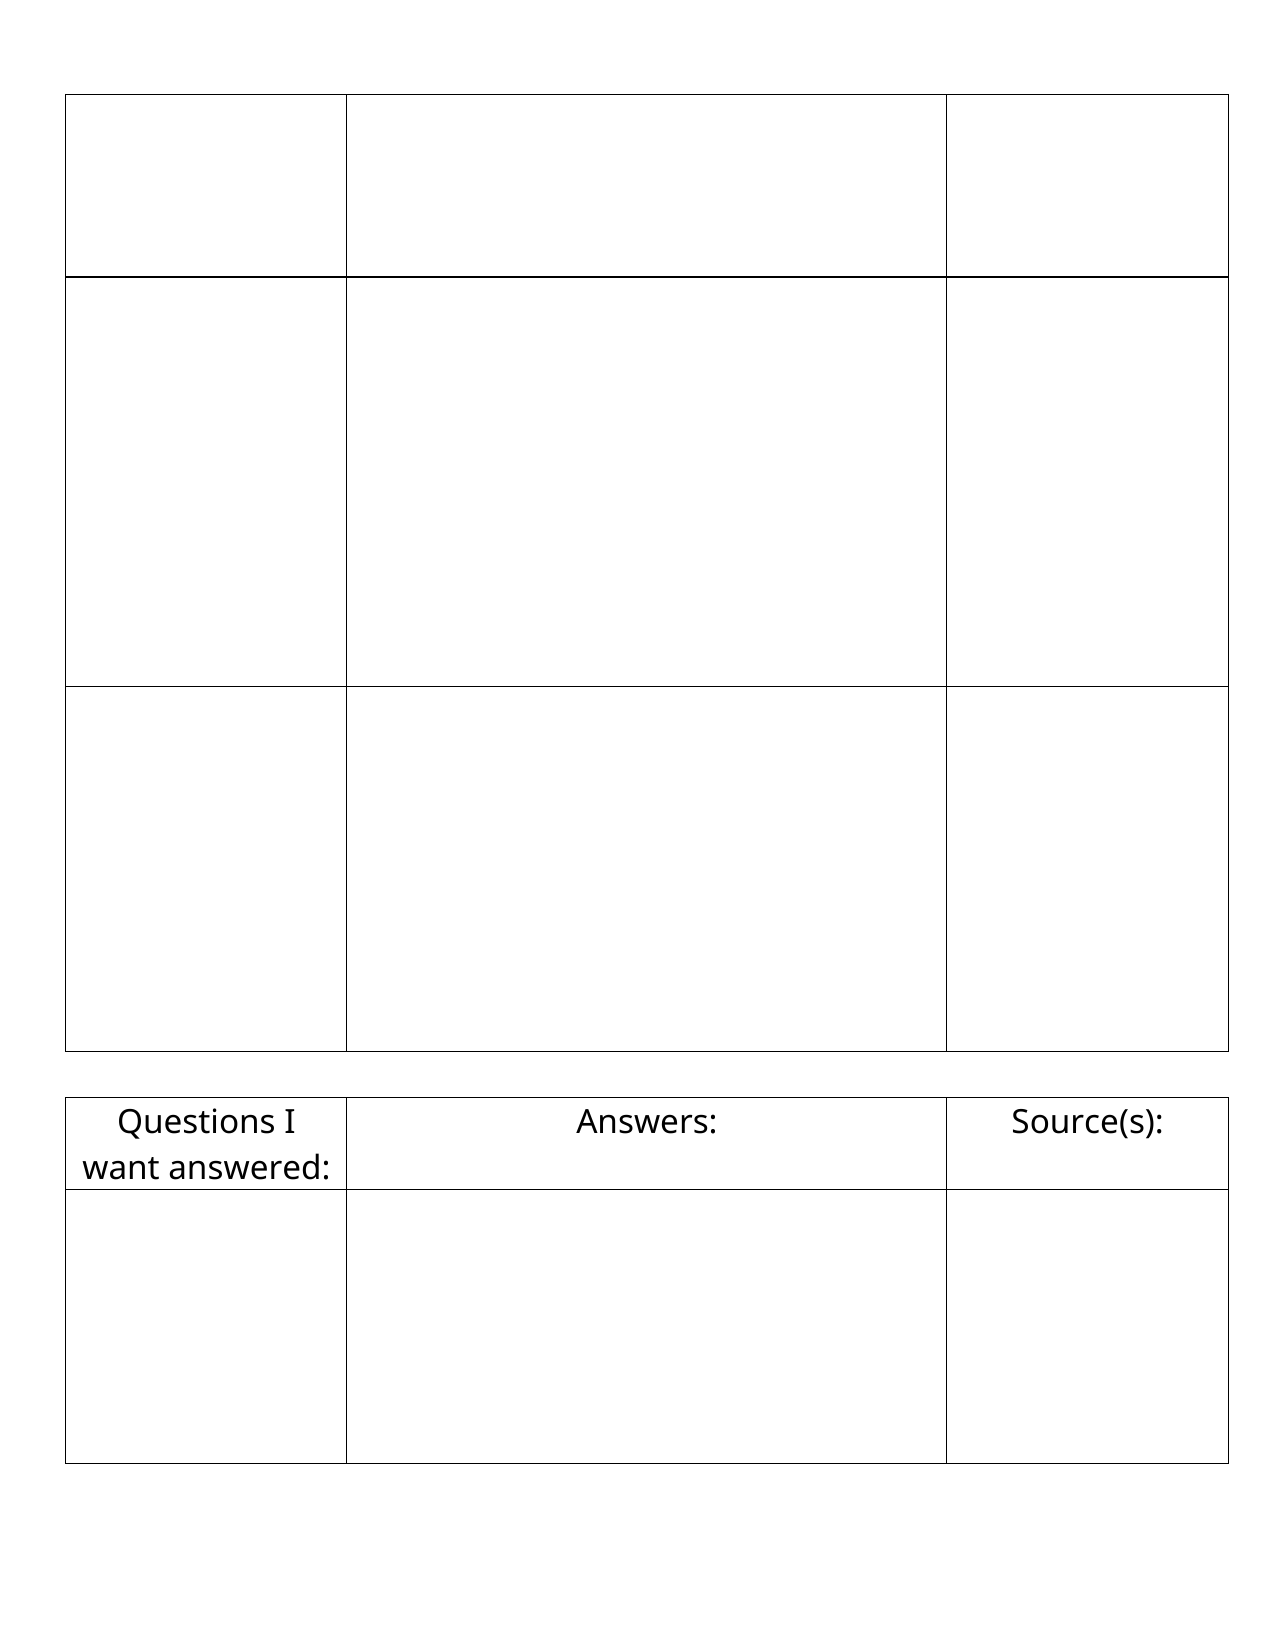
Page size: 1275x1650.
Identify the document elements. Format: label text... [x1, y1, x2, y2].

table_cell [347, 687, 946, 1051]
table_header Questions I want answered: [66, 1098, 346, 1189]
table_cell [66, 1190, 346, 1462]
table_header Answers: [347, 1098, 946, 1189]
table_cell [66, 687, 346, 1051]
table_cell [947, 278, 1228, 686]
table_cell [947, 1190, 1228, 1462]
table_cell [66, 95, 346, 276]
table_cell [947, 95, 1228, 276]
table_cell [947, 687, 1228, 1051]
table_cell [66, 278, 346, 686]
table_cell [347, 278, 946, 686]
table_header Source(s): [947, 1098, 1228, 1189]
table_cell [347, 1190, 946, 1462]
table_cell [347, 95, 946, 276]
